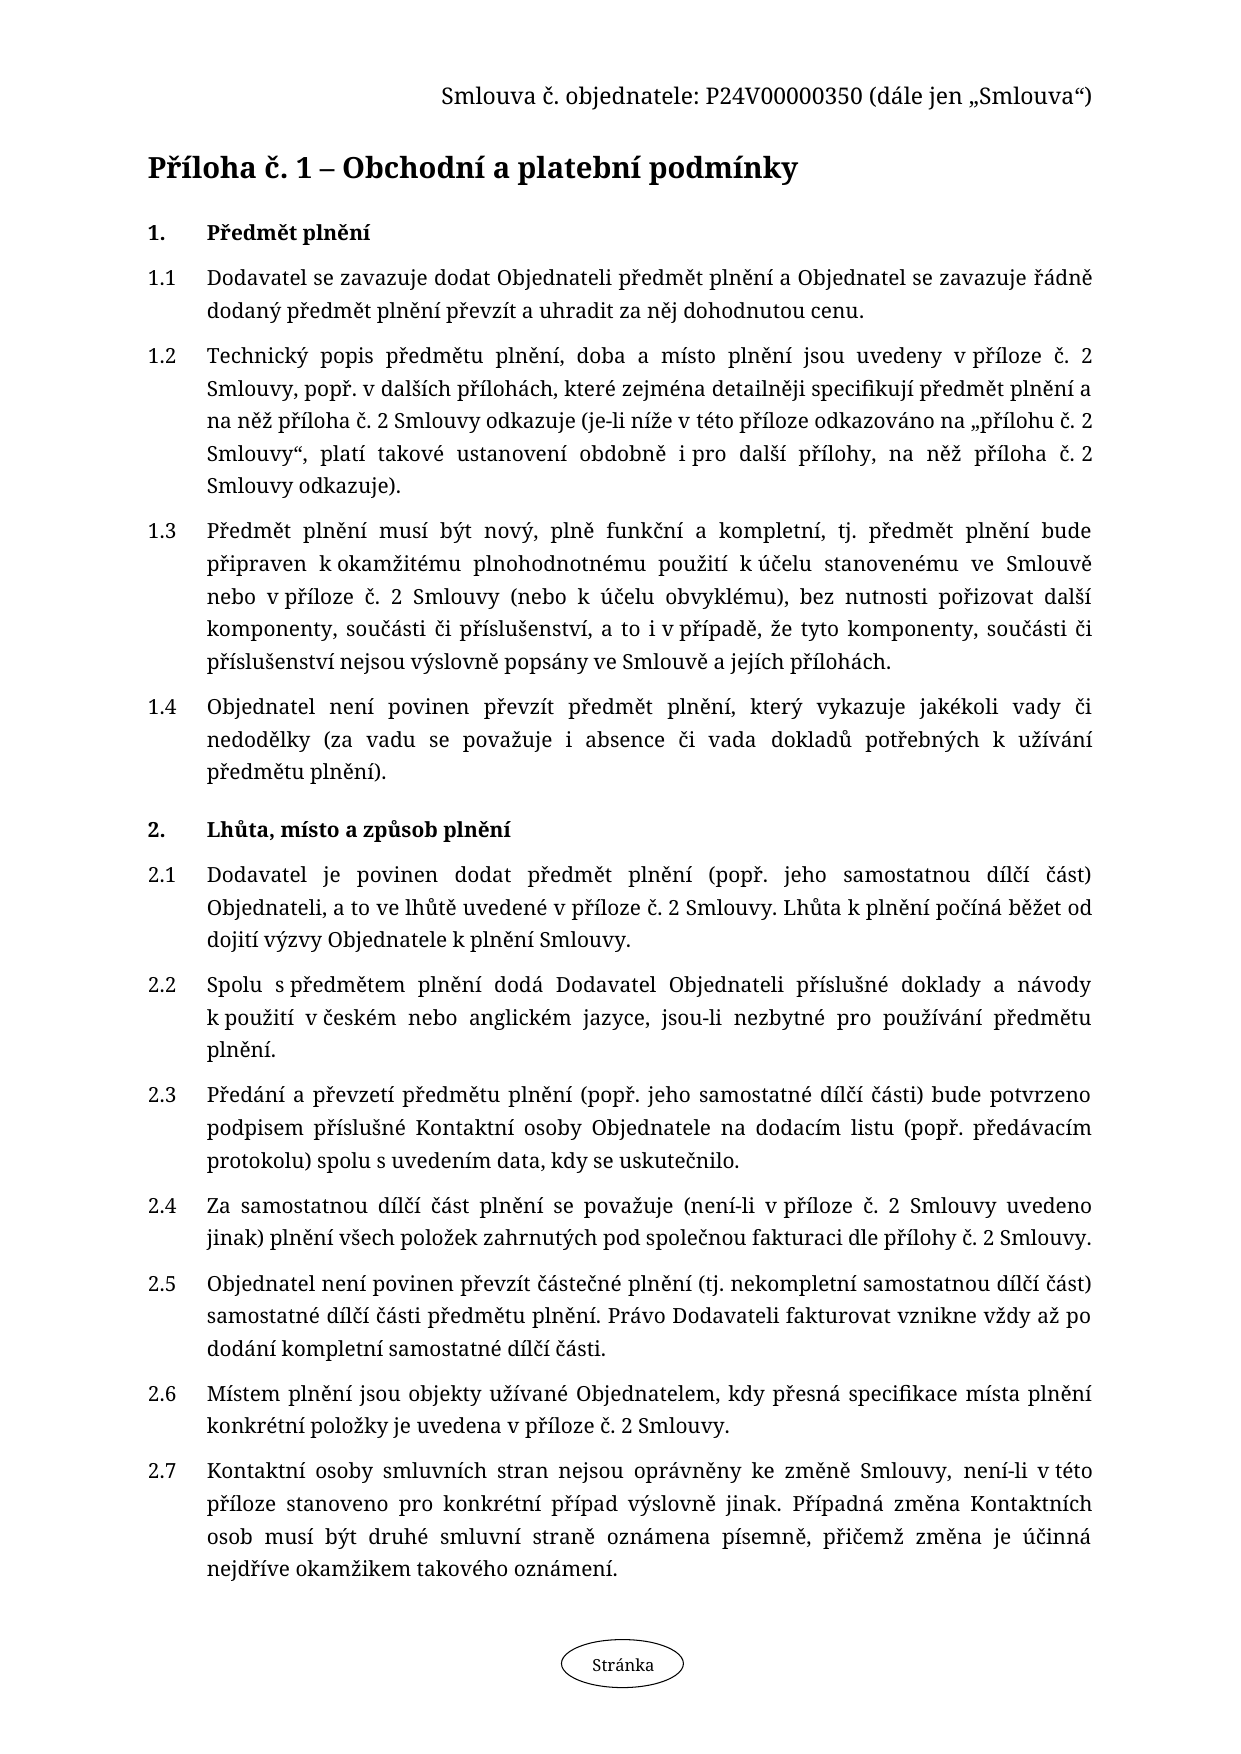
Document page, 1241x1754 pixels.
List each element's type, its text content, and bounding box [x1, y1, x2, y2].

list Dodavatel je povinen dodat předmět plnění (popř. jeho samostatnou dílčí část) Objednateli, a to ve lhůtě uvedené v příloze č. 2 Smlouvy. Lhůta k plnění počíná běžet od dojití výzvy Objednatele k plnění Smlouvy. [148, 860, 1093, 954]
list Předmět plnění musí být nový, plně funkční a kompletní, tj. předmět plnění bude připraven k okamžitému plnohodnotnému použití k účelu stanovenému ve Smlouvě nebo v příloze č. 2 Smlouvy (nebo k účelu obvyklému), bez nutnosti pořizovat další komponenty, součásti či příslušenství, a to i v případě, že tyto komponenty, součásti či příslušenství nejsou výslovně popsány ve Smlouvě a jejích přílohách. [148, 517, 1093, 675]
list Spolu s předmětem plnění dodá Dodavatel Objednateli příslušné doklady a návody k použití v českém nebo anglickém jazyce, jsou-li nezbytné pro používání předmětu plnění. [148, 970, 1093, 1064]
list Dodavatel se zavazuje dodat Objednateli předmět plnění a Objednatel se zavazuje řádně dodaný předmět plnění převzít a uhradit za něj dohodnutou cenu. [148, 263, 1093, 324]
list Objednatel není povinen převzít částečné plnění (tj. nekompletní samostatnou dílčí část) samostatné dílčí části předmětu plnění. Právo Dodavateli fakturovat vznikne vždy až po dodání kompletní samostatné dílčí části. [148, 1269, 1093, 1362]
list Předmět plnění [148, 218, 1093, 247]
list Technický popis předmětu plnění, doba a místo plnění jsou uvedeny v příloze č. 2 Smlouvy, popř. v dalších přílohách, které zejména detailněji specifikují předmět plnění a na něž příloha č. 2 Smlouvy odkazuje (je-li níže v této příloze odkazováno na „přílohu č. 2 Smlouvy“, platí takové ustanovení obdobně i pro další přílohy, na něž příloha č. 2 Smlouvy odkazuje). [148, 341, 1093, 500]
list Kontaktní osoby smluvních stran nejsou oprávněny ke změně Smlouvy, není-li v této příloze stanoveno pro konkrétní případ výslovně jinak. Případná změna Kontaktních osob musí být druhé smluvní straně oznámena písemně, přičemž změna je účinná nejdříve okamžikem takového oznámení. [148, 1457, 1093, 1583]
list Předání a převzetí předmětu plnění (popř. jeho samostatné dílčí části) bude potvrzeno podpisem příslušné Kontaktní osoby Objednatele na dodacím listu (popř. předávacím protokolu) spolu s uvedením data, kdy se uskutečnilo. [148, 1081, 1093, 1174]
list Místem plnění jsou objekty užívané Objednatelem, kdy přesná specifikace místa plnění konkrétní položky je uvedena v příloze č. 2 Smlouvy. [148, 1379, 1093, 1440]
list Objednatel není povinen převzít předmět plnění, který vykazuje jakékoli vady či nedodělky (za vadu se považuje i absence či vada dokladů potřebných k užívání předmětu plnění). [148, 692, 1093, 786]
list Za samostatnou dílčí část plnění se považuje (není-li v příloze č. 2 Smlouvy uvedeno jinak) plnění všech položek zahrnutých pod společnou fakturaci dle přílohy č. 2 Smlouvy. [148, 1191, 1093, 1252]
list Lhůta, místo a způsob plnění [148, 815, 1093, 843]
text Příloha č. 1 – Obchodní a platební podmínky [148, 148, 1093, 187]
